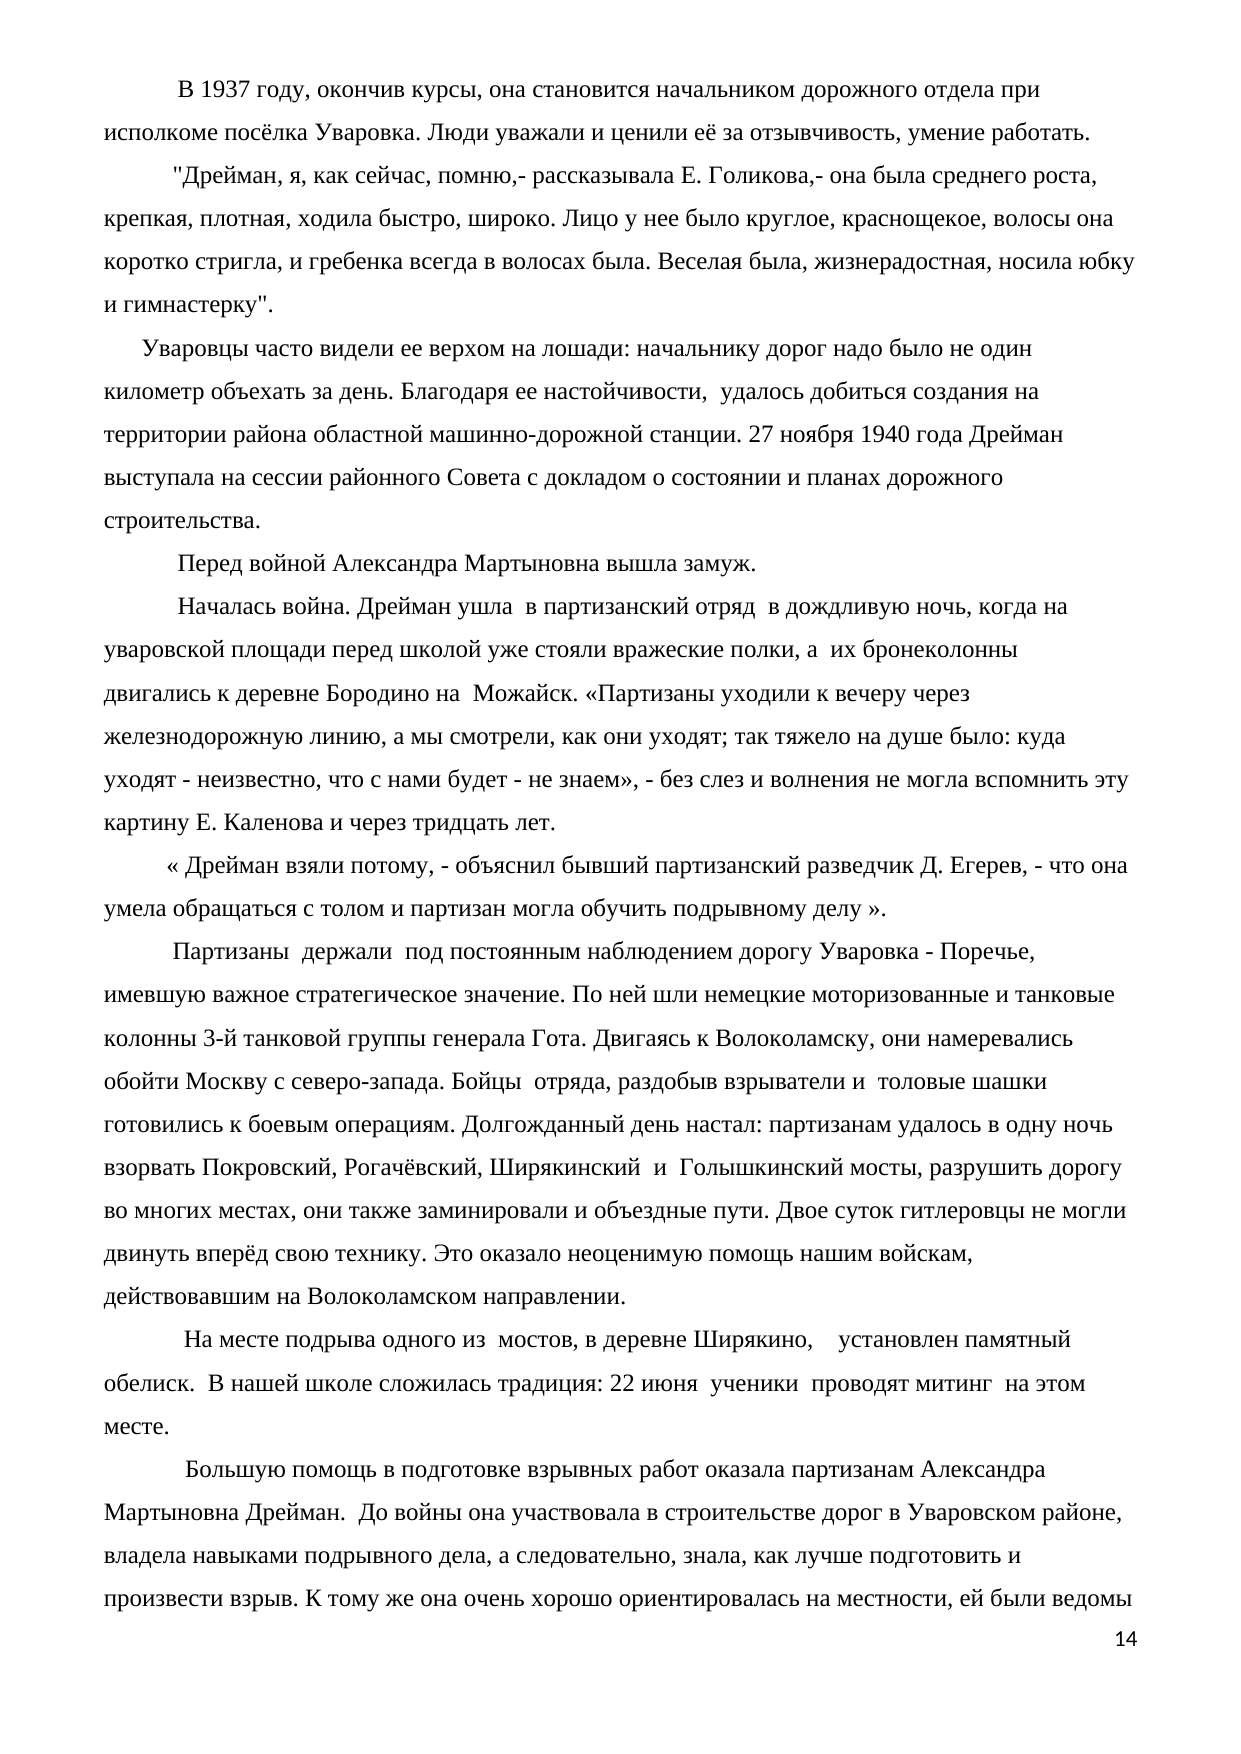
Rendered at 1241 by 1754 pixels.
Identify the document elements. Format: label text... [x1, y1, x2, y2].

text "Дрейман, я, как сейчас, помню,- рассказывала Е. Голикова,- она была среднего роста, крепкая, плотная, ходила быстро, широко. Лицо у нее было круглое, краснощекое, волосы она коротко стригла, и гребенка всегда в волосах была. Веселая была, жизнерадостная, носила юбку и гимнастерку". Уваровцы часто видели ее верхом на лошади: начальнику дорог надо было не один километр объехать за день. Благодаря ее настойчивости, удалось добиться создания на территории района областной машинно-дорожной станции. 27 ноября 1940 года Дрейман выступала на сессии районного Совета с докладом о состоянии и планах дорожного строительства. [103, 160, 1137, 534]
text На месте подрыва одного из мостов, в деревне Ширякино, установлен памятный обелиск. В нашей школе сложилась традиция: 22 июня ученики проводят митинг на этом месте. [103, 1324, 1137, 1439]
text В 1937 году, окончив курсы, она становится начальником дорожного отдела при исполкоме посёлка Уваровка. Люди уважали и ценили её за отзывчивость, умение работать. [103, 74, 1137, 146]
text Началась война. Дрейман ушла в партизанский отряд в дождливую ночь, когда на уваровской площади перед школой уже стояли вражеские полки, а их бронеколонны двигались к деревне Бородино на Можайск. «Партизаны уходили к вечеру через железнодорожную линию, а мы смотрели, как они уходят; так тяжело на душе было: куда уходят - неизвестно, что с нами будет - не знаем», - без слез и волнения не могла вспомнить эту картину Е. Каленова и через тридцать лет. [103, 591, 1137, 836]
text « Дрейман взяли потому, - объяснил бывший партизанский разведчик Д. Егерев, - что она умела обращаться с толом и партизан могла обучить подрывному делу ». Партизаны держали под постоянным наблюдением дорогу Уваровка - Поречье, имевшую важное стратегическое значение. По ней шли немецкие моторизованные и танковые колонны 3-й танковой группы генерала Гота. Двигаясь к Волоколамску, они намеревались обойти Москву с северо-запада. Бойцы отряда, раздобыв взрыватели и толовые шашки готовились к боевым операциям. Долгожданный день настал: партизанам удалось в одну ночь взорвать Покровский, Рогачёвский, Ширякинский и Голышкинский мосты, разрушить дорогу во многих местах, они также заминировали и объездные пути. Двое суток гитлеровцы не могли двинуть вперёд свою технику. Это оказало неоценимую помощь нашим войскам, действовавшим на Волоколамском направлении. [103, 850, 1137, 1310]
text Перед войной Александра Мартыновна вышла замуж. [103, 548, 1137, 577]
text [103, 1454, 1137, 1612]
